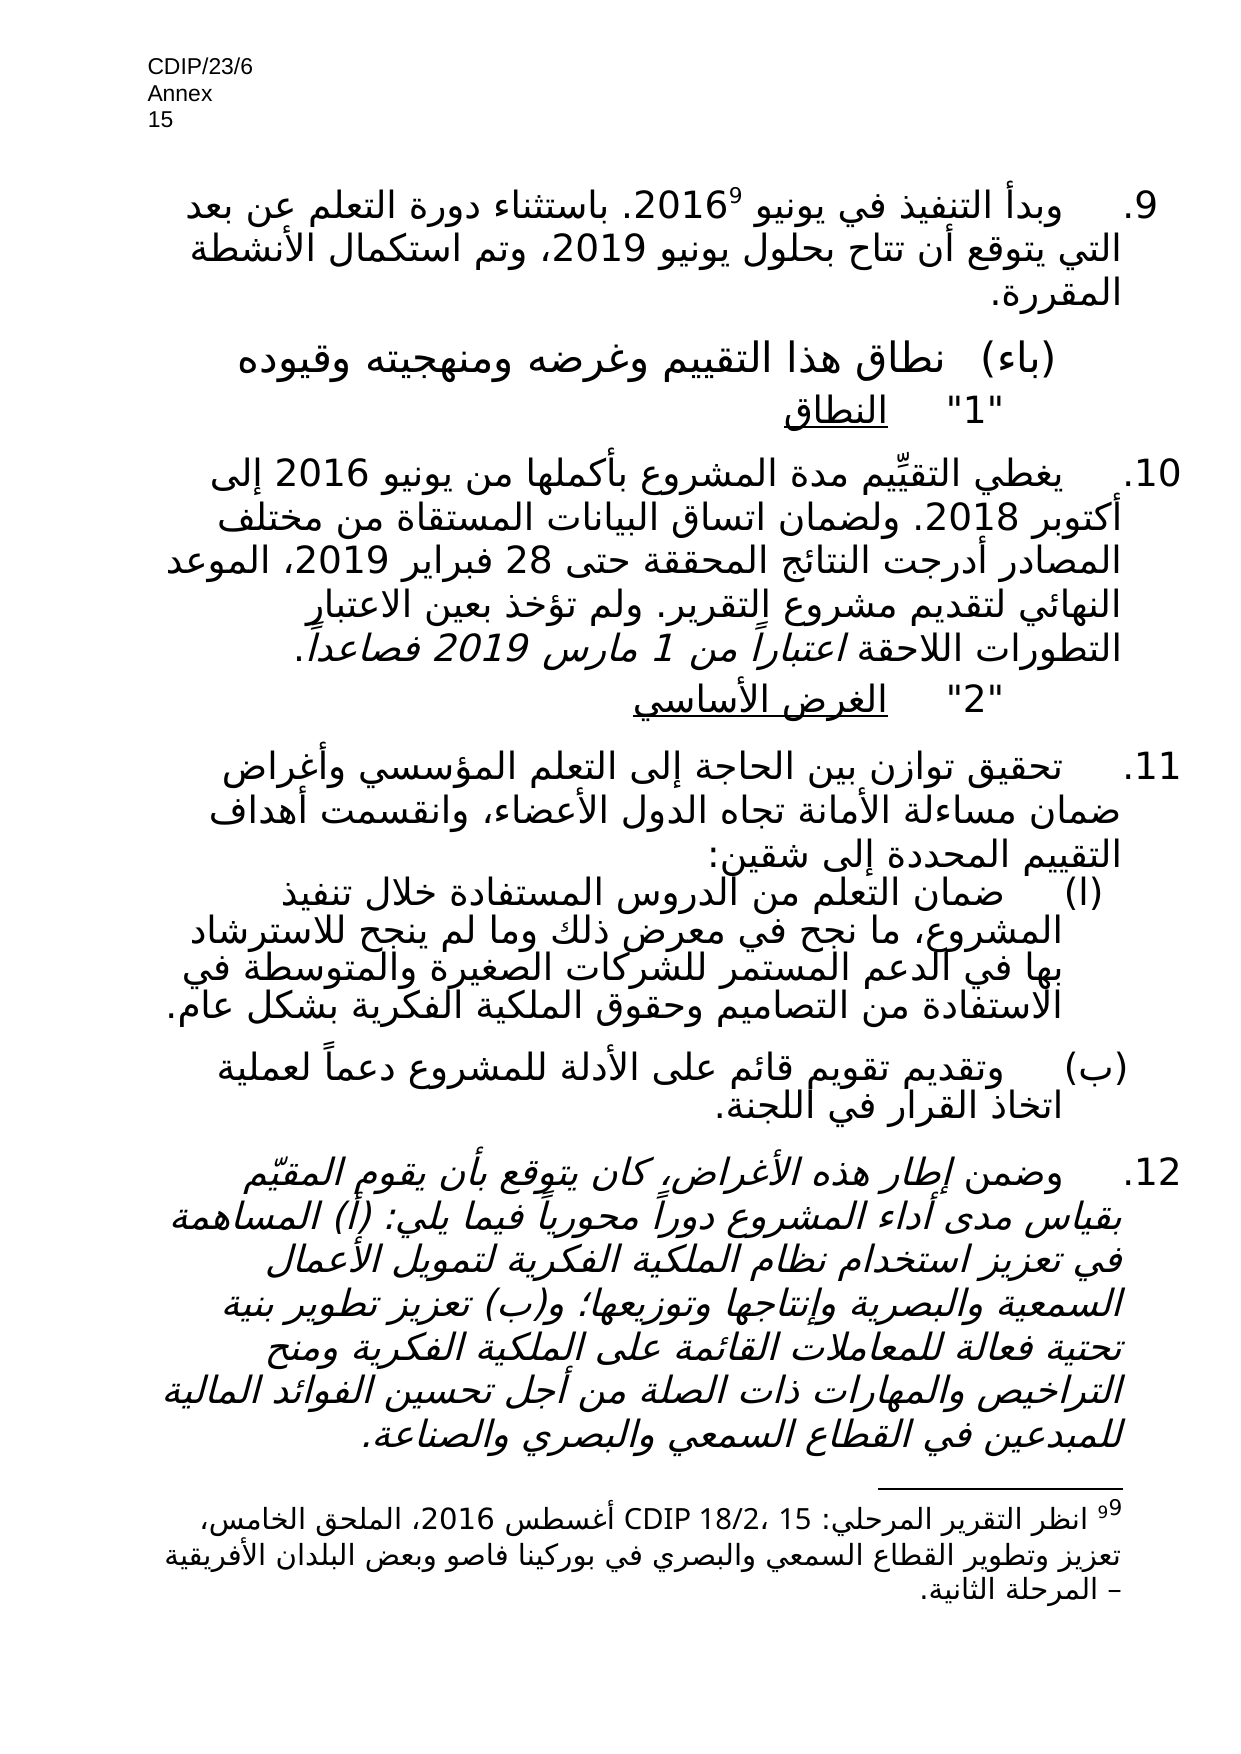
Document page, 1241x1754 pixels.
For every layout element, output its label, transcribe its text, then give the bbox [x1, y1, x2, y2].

text تحقيق توازن بين الحاجة إلى التعلم المؤسسي وأغراض ضمان مساءلة الأمانة تجاه الدول الأعضاء، وانقسمت أهداف التقييم المحددة إلى شقين: [148, 745, 1122, 876]
text يغطي التقيِّيم مدة المشروع بأكملها من يونيو 2016 إلى أكتوبر 2018. ولضمان اتساق البيانات المستقاة من مختلف المصادر أدرجت النتائج المحققة حتى 28 فبراير 2019، الموعد النهائي لتقديم مشروع التقرير. ولم تؤخذ بعين الاعتبار التطورات اللاحقة اعتباراً من 1 مارس 2019 فصاعداً. [148, 452, 1122, 670]
text وبدأ التنفيذ في يونيو 92016. باستثناء دورة التعلم عن بعد التي يتوقع أن تتاح بحلول يونيو 2019، وتم استكمال الأنشطة المقررة. [148, 183, 1122, 314]
text وضمن إطار هذه الأغراض، كان يتوقع بأن يقوم المقيّم بقياس مدى أداء المشروع دوراً محورياً فيما يلي: (أ) المساهمة في تعزيز استخدام نظام الملكية الفكرية لتمويل الأعمال السمعية والبصرية وإنتاجها وتوزيعها؛ و(ب) تعزيز تطوير بنية تحتية فعالة للمعاملات القائمة على الملكية الفكرية ومنح التراخيص والمهارات ذات الصلة من أجل تحسين الفوائد المالية للمبدعين في القطاع السمعي والبصري والصناعة. [148, 1151, 1122, 1456]
subtitle "1" النطاق [148, 393, 1004, 431]
subtitle "2" الغرض الأساسي [148, 682, 1004, 720]
list وتقديم تقويم قائم على الأدلة للمشروع دعماً لعملية اتخاذ القرار في اللجنة. [148, 1051, 1063, 1126]
list ضمان التعلم من الدروس المستفادة خلال تنفيذ المشروع، ما نجح في معرض ذلك وما لم ينجح للاسترشاد بها في الدعم المستمر للشركات الصغيرة والمتوسطة في الاستفادة من التصاميم وحقوق الملكية الفكرية بشكل عام. [148, 876, 1063, 1026]
subtitle (باء) نطاق هذا التقييم وغرضه ومنهجيته وقيوده [148, 339, 1057, 381]
